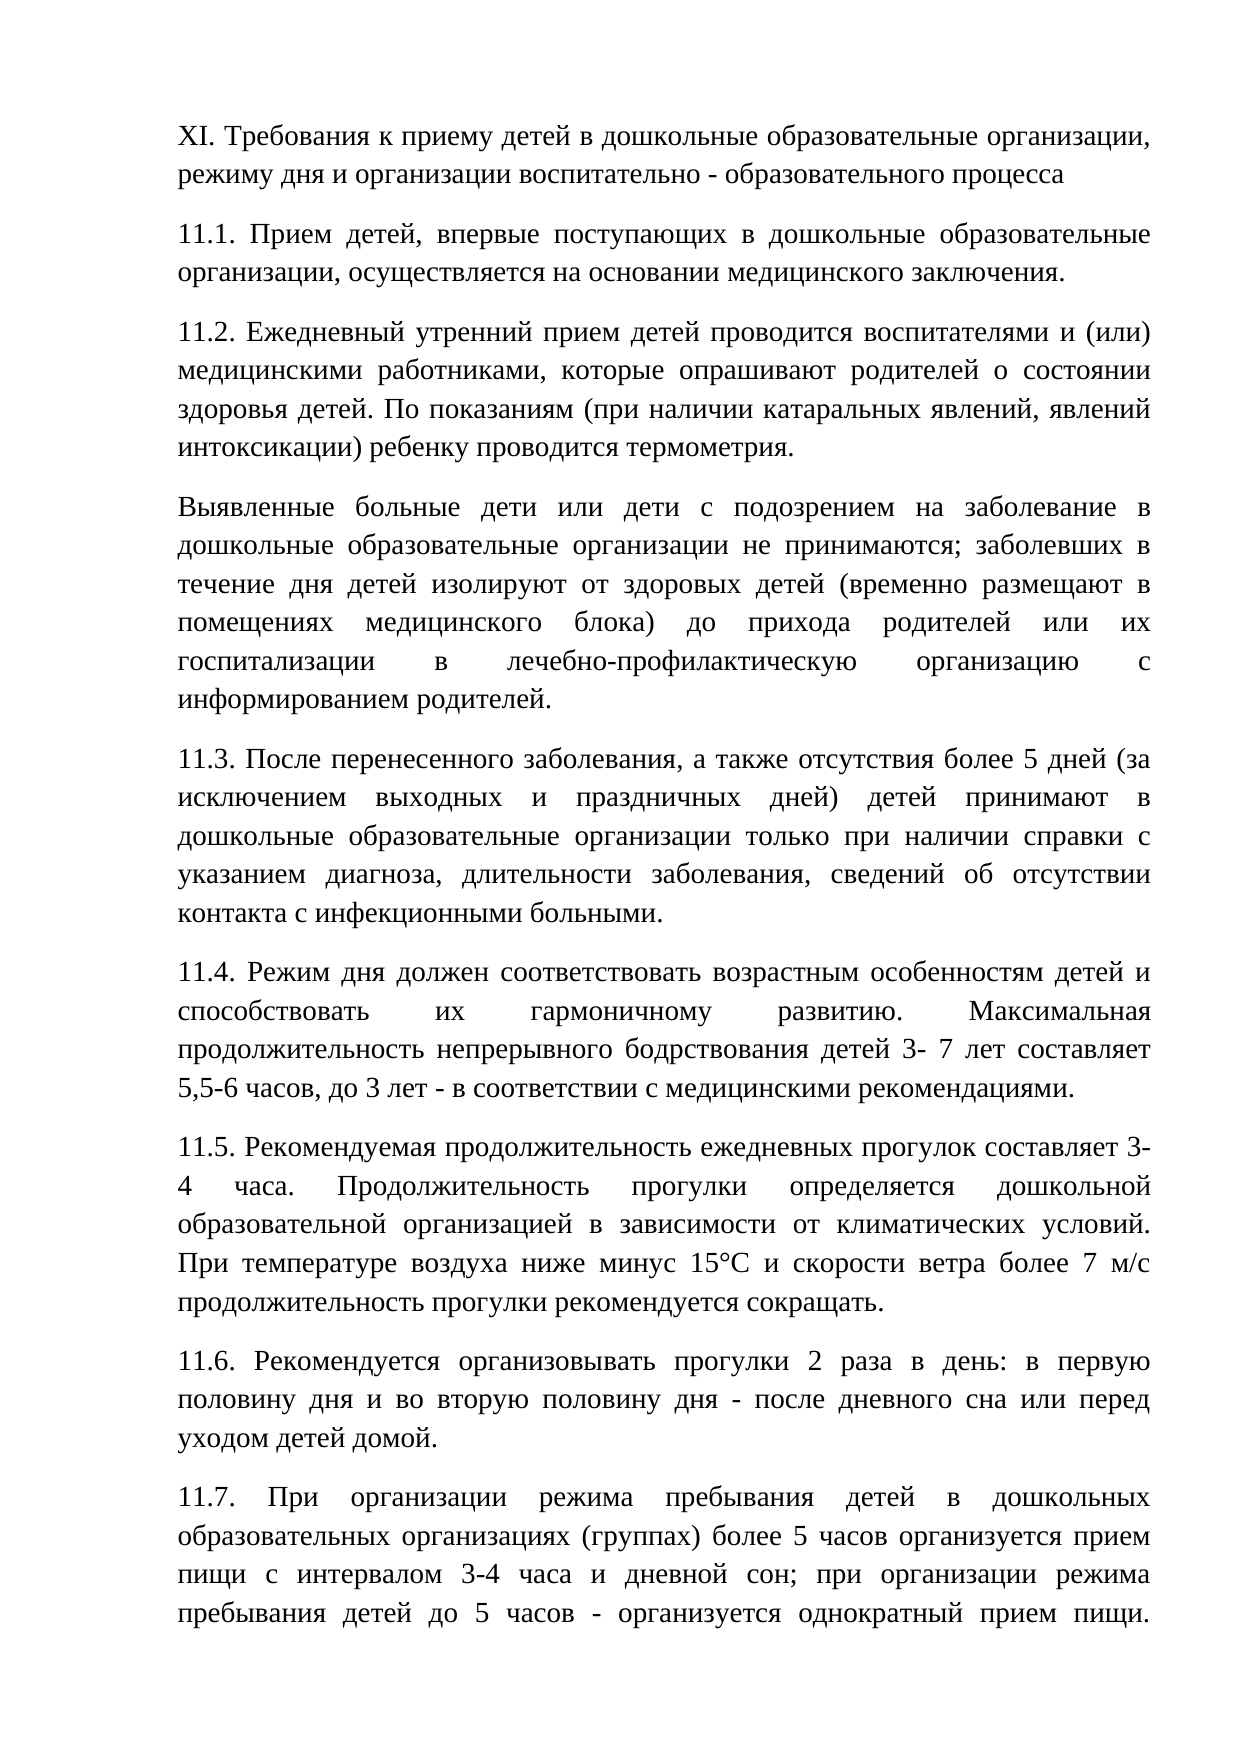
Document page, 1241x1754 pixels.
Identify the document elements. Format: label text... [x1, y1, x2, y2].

text 11.5. Рекомендуемая продолжительность ежедневных прогулок составляет 3-4 часа. Продолжительность прогулки определяется дошкольной образовательной организацией в зависимости от климатических условий. При температуре воздуха ниже минус 15°С и скорости ветра более 7 м/с продолжительность прогулки рекомендуется сокращать. [177, 1129, 1152, 1317]
text Выявленные больные дети или дети с подозрением на заболевание в дошкольные образовательные организации не принимаются; заболевших в течение дня детей изолируют от здоровых детей (временно размещают в помещениях медицинского блока) до прихода родителей или их госпитализации в лечебно-профилактическую организацию с информированием родителей. [177, 489, 1152, 715]
text 11.1. Прием детей, впервые поступающих в дошкольные образовательные организации, осуществляется на основании медицинского заключения. [177, 216, 1152, 288]
text 11.4. Режим дня должен соответствовать возрастным особенностям детей и способствовать их гармоничному развитию. Максимальная продолжительность непрерывного бодрствования детей 3- 7 лет составляет 5,5-6 часов, до 3 лет - в соответствии с медицинскими рекомендациями. [177, 954, 1152, 1104]
text 11.3. После перенесенного заболевания, а также отсутствия более 5 дней (за исключением выходных и праздничных дней) детей принимают в дошкольные образовательные организации только при наличии справки с указанием диагноза, длительности заболевания, сведений об отсутствии контакта с инфекционными больными. [177, 741, 1152, 929]
text 11.6. Рекомендуется организовывать прогулки 2 раза в день: в первую половину дня и во вторую половину дня - после дневного сна или перед уходом детей домой. [177, 1343, 1152, 1454]
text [177, 1479, 1152, 1629]
text XI. Требования к приему детей в дошкольные образовательные организации, режиму дня и организации воспитательно - образовательного процесса [177, 118, 1152, 190]
text 11.2. Ежедневный утренний прием детей проводится воспитателями и (или) медицинскими работниками, которые опрашивают родителей о состоянии здоровья детей. По показаниям (при наличии катаральных явлений, явлений интоксикации) ребенку проводится термометрия. [177, 314, 1152, 463]
